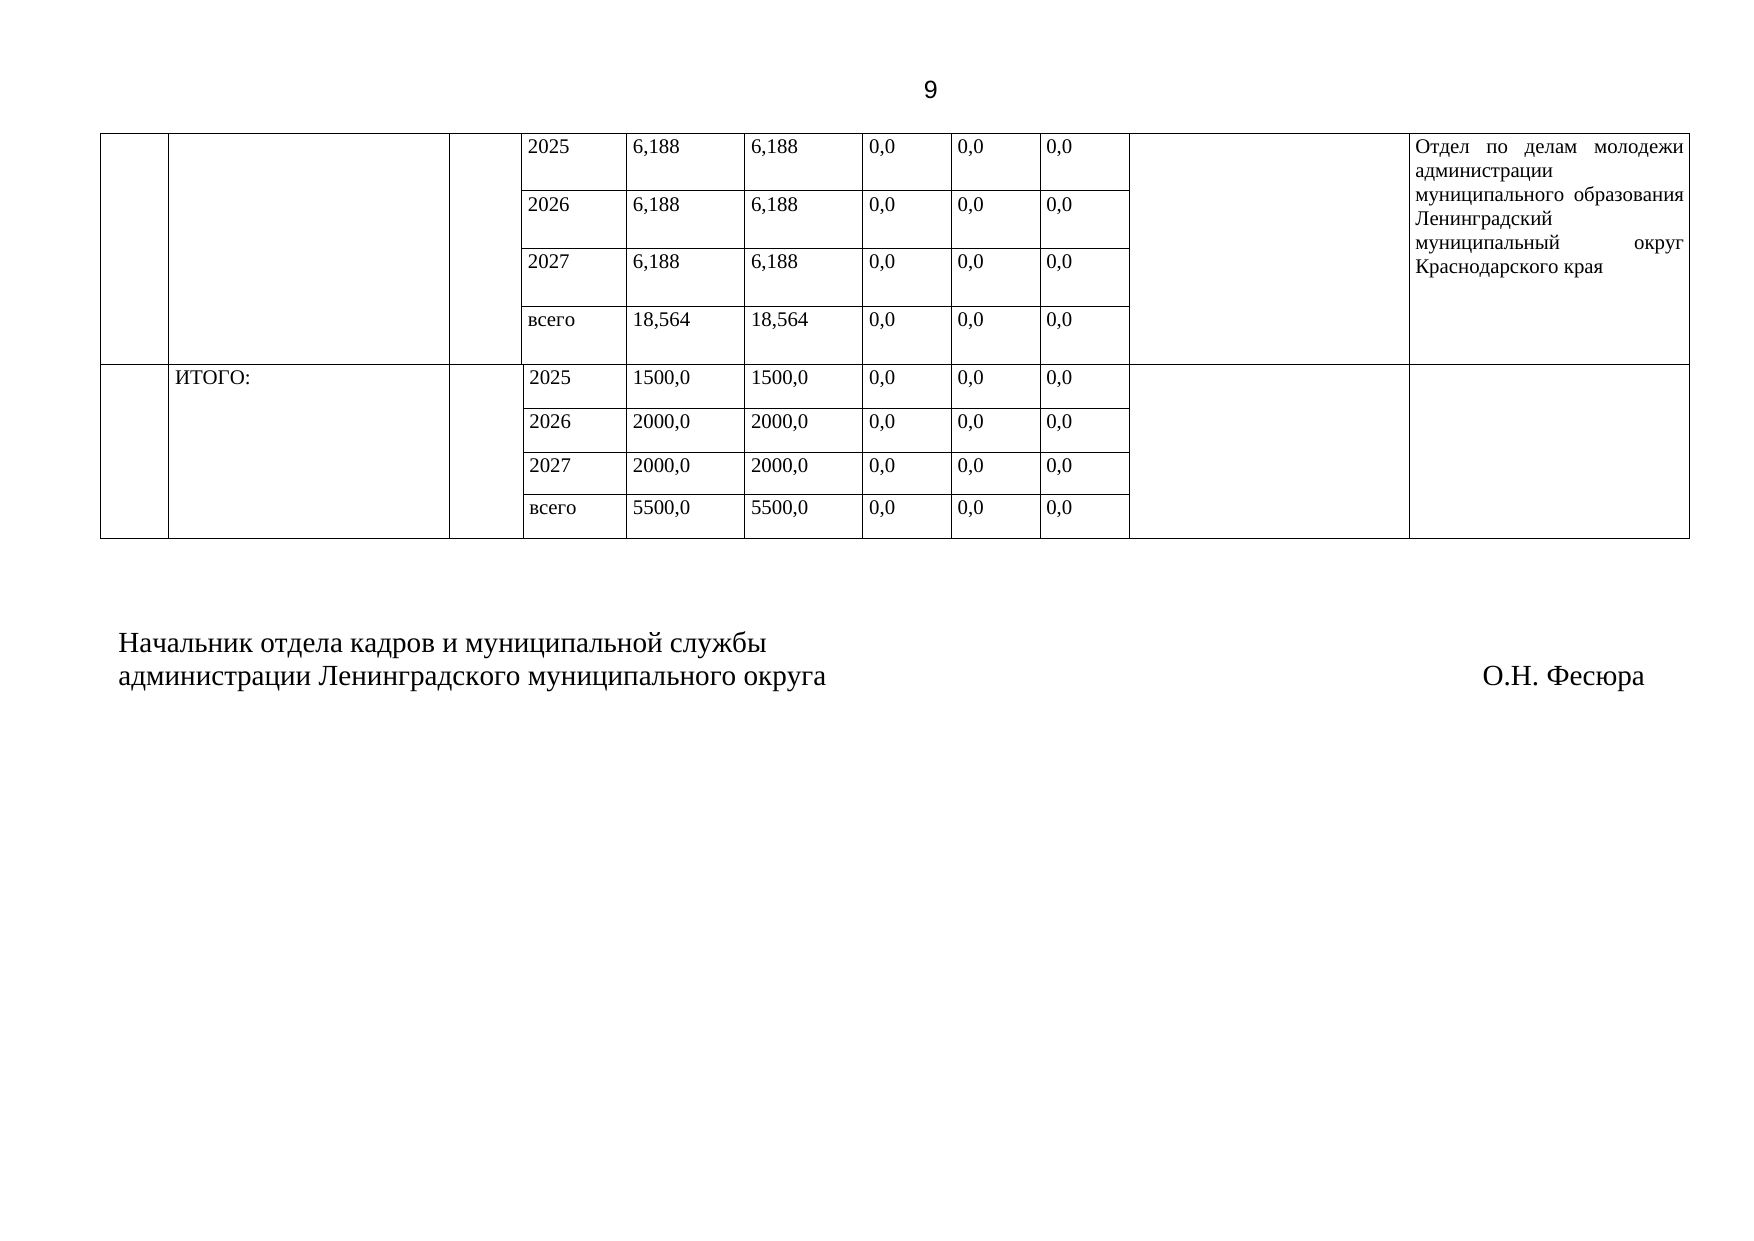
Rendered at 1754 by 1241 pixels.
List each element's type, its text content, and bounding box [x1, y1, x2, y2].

table_cell [1410, 365, 1689, 537]
table_cell 2000,0 [627, 409, 744, 452]
table_cell 2026 [524, 409, 626, 452]
table_cell 5500,0 [627, 495, 744, 537]
table_cell 0,0 [952, 365, 1040, 408]
table_cell 0,0 [952, 453, 1040, 494]
table_cell 0,0 [1041, 191, 1129, 248]
table_cell 2026 [522, 191, 626, 248]
table_cell 0,0 [952, 409, 1040, 452]
table_cell [1130, 365, 1409, 537]
table_cell 0,0 [1041, 134, 1129, 190]
table_cell [450, 365, 523, 537]
table_cell всего [524, 495, 626, 537]
table_cell 6,188 [627, 134, 744, 190]
table_cell 0,0 [952, 495, 1040, 537]
table_cell 0,0 [1041, 409, 1129, 452]
table_cell 0,0 [863, 495, 951, 537]
table_cell 2000,0 [745, 453, 862, 494]
table_cell 0,0 [952, 191, 1040, 248]
table_cell 0,0 [863, 134, 951, 190]
table_cell 0,0 [863, 409, 951, 452]
table_cell ИТОГО: [169, 365, 449, 537]
table_cell 2027 [522, 249, 626, 306]
table_cell всего [522, 307, 626, 364]
table_cell 2025 [522, 134, 626, 190]
table_cell [101, 365, 168, 537]
table_cell 6,188 [627, 249, 744, 306]
table_cell Отдел по делам молодежи администрации муниципального образования Ленинградский муниципальный округ Краснодарского края [1410, 134, 1689, 364]
table_cell 6,188 [745, 249, 862, 306]
table_cell 6,188 [745, 191, 862, 248]
table_cell 0,0 [1041, 495, 1129, 537]
table_cell 1500,0 [627, 365, 744, 408]
table_cell 18,564 [745, 307, 862, 364]
table_cell 5500,0 [745, 495, 862, 537]
table_cell 0,0 [863, 249, 951, 306]
table_cell 0,0 [1041, 365, 1129, 408]
table_cell 0,0 [1041, 307, 1129, 364]
table_cell 0,0 [952, 249, 1040, 306]
table_cell 0,0 [863, 191, 951, 248]
text администрации Ленинградского муниципального округа О.Н. Фесюра [118, 658, 1668, 692]
table_cell 1500,0 [745, 365, 862, 408]
table_cell 6,188 [627, 191, 744, 248]
table_cell 0,0 [952, 134, 1040, 190]
table_cell 0,0 [1041, 249, 1129, 306]
table_cell 0,0 [863, 365, 951, 408]
table_cell 0,0 [1041, 453, 1129, 494]
table_cell 2025 [524, 365, 626, 408]
table_cell 0,0 [952, 307, 1040, 364]
table_cell 0,0 [863, 307, 951, 364]
table_cell 2027 [524, 453, 626, 494]
table_cell 18,564 [627, 307, 744, 364]
table_cell 0,0 [863, 453, 951, 494]
table_cell 2000,0 [745, 409, 862, 452]
text Начальник отдела кадров и муниципальной службы [118, 625, 1668, 658]
table_cell 2000,0 [627, 453, 744, 494]
table_cell 6,188 [745, 134, 862, 190]
